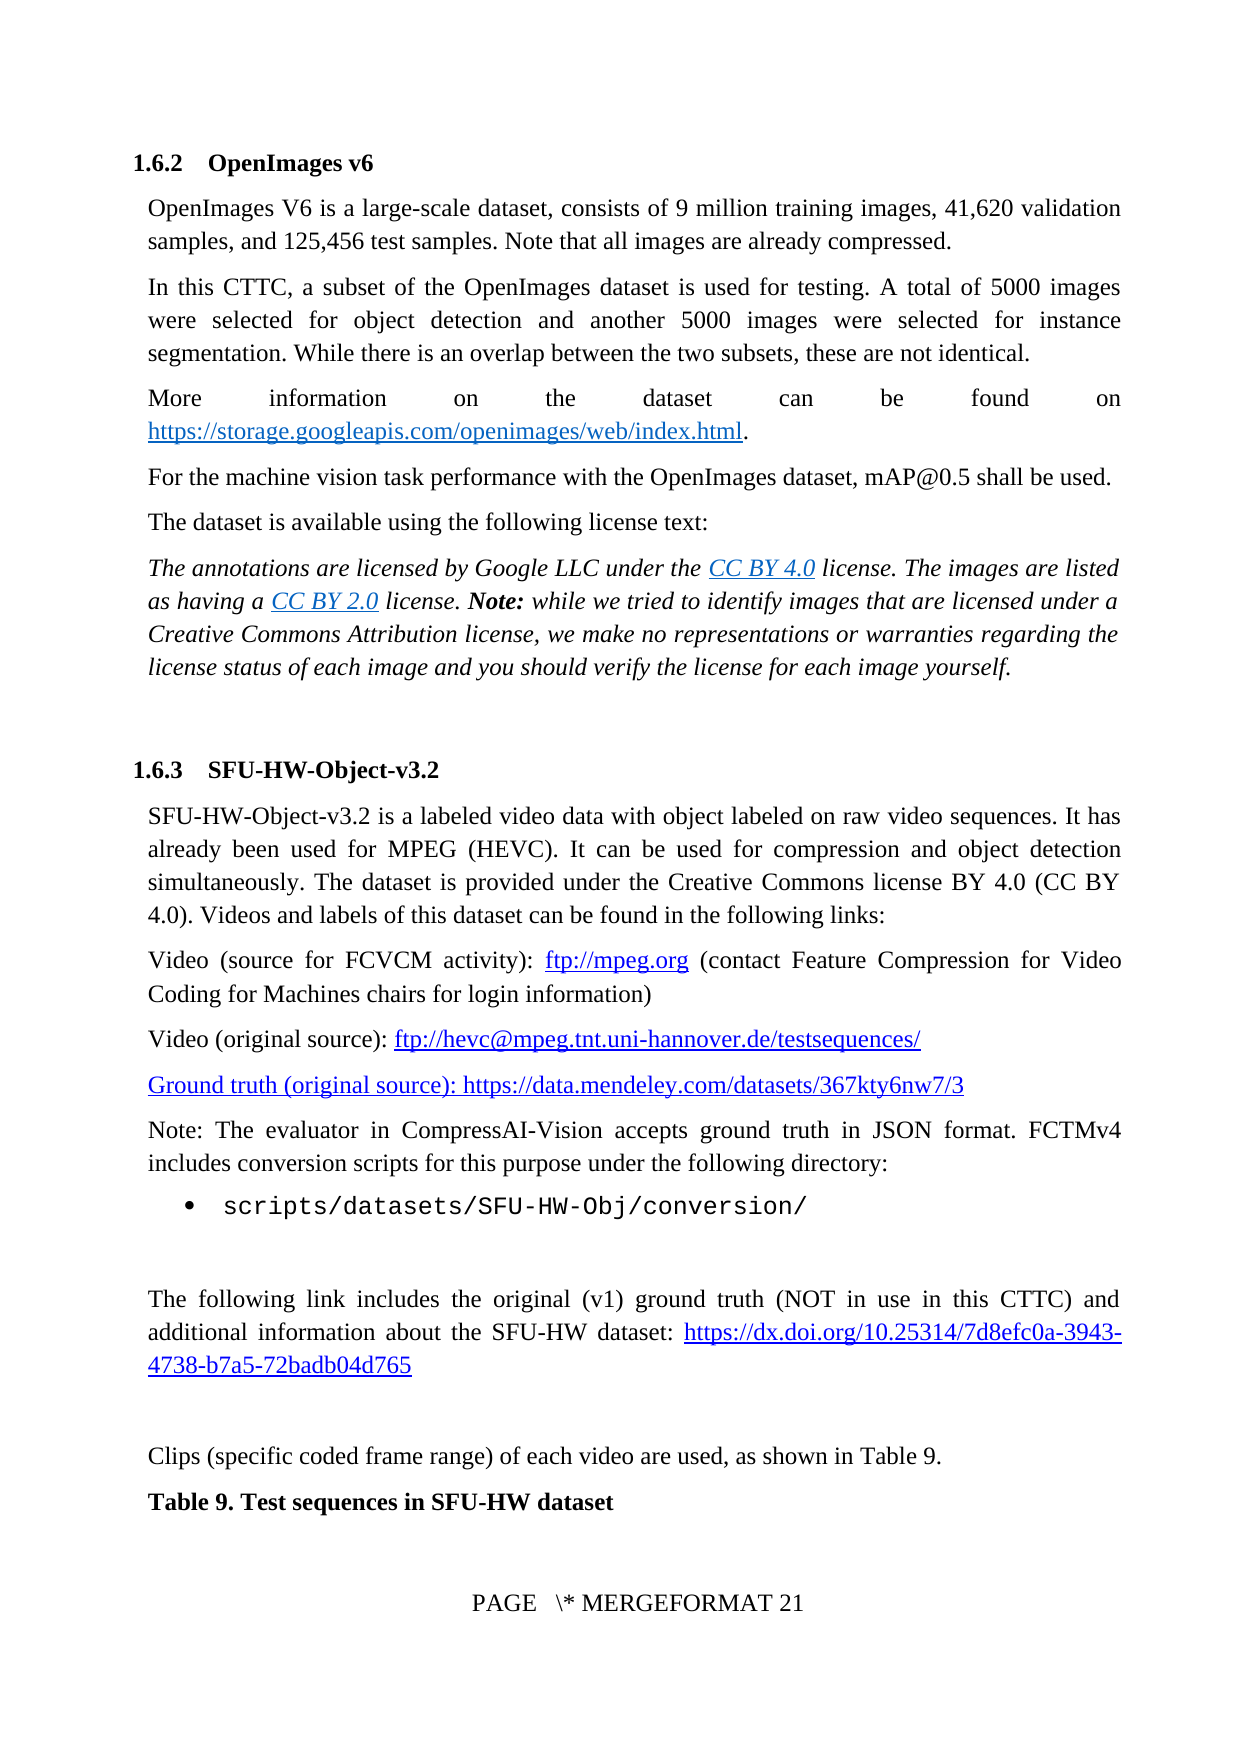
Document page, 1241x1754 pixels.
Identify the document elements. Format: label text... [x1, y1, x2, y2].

text The annotations are licensed by Google LLC under the CC BY 4.0 license. The images are listed as having a CC BY 2.0 license. Note: while we tried to identify images that are licensed under a Creative Commons Attribution license, we make no representations or warranties regarding the license status of each image and you should verify the license for each image yourself. [148, 553, 1122, 681]
text SFU-HW-Object-v3.2 is a labeled video data with object labeled on raw video sequences. It has already been used for MPEG (HEVC). It can be used for compression and object detection simultaneously. The dataset is provided under the Creative Commons license BY 4.0 (CC BY 4.0). Videos and labels of this dataset can be found in the following links: [148, 801, 1122, 929]
text The dataset is available using the following license text: [148, 507, 1122, 536]
subtitle OpenImages v6 [133, 148, 1122, 176]
text Video (original source): ftp://hevc@mpeg.tnt.uni-hannover.de/testsequences/ [148, 1024, 1122, 1053]
text Table 9. Test sequences in SFU-HW dataset [148, 1487, 1122, 1516]
text More information on the dataset can be found on https://storage.googleapis.com/openimages/web/index.html. [148, 383, 1122, 445]
text For the machine vision task performance with the OpenImages dataset, mAP@0.5 shall be used. [148, 462, 1122, 491]
text Video (source for FCVCM activity): ftp://mpeg.org (contact Feature Compression for Video Coding for Machines chairs for login information) [148, 946, 1122, 1007]
subtitle SFU-HW-Object-v3.2 [133, 756, 1122, 784]
list scripts/datasets/SFU-HW-Obj/conversion/ [185, 1194, 1122, 1222]
text OpenImages V6 is a large-scale dataset, consists of 9 million training images, 41,620 validation samples, and 125,456 test samples. Note that all images are already compressed. [148, 193, 1122, 255]
text Note: The evaluator in CompressAI-Vision accepts ground truth in JSON format. FCTMv4 includes conversion scripts for this purpose under the following directory: [148, 1115, 1122, 1177]
text Ground truth (original source): https://data.mendeley.com/datasets/367kty6nw7/3 [148, 1070, 1122, 1098]
text Clips (specific coded frame range) of each video are used, as shown in Table 9. [148, 1441, 1122, 1470]
text The following link includes the original (v1) ground truth (NOT in use in this CTTC) and additional information about the SFU-HW dataset: https://dx.doi.org/10.25314/7d8efc0a-3943-4738-b7a5-72badb04d765 [148, 1284, 1122, 1379]
text In this CTTC, a subset of the OpenImages dataset is used for testing. A total of 5000 images were selected for object detection and another 5000 images were selected for instance segmentation. While there is an overlap between the two subsets, these are not identical. [148, 272, 1122, 367]
